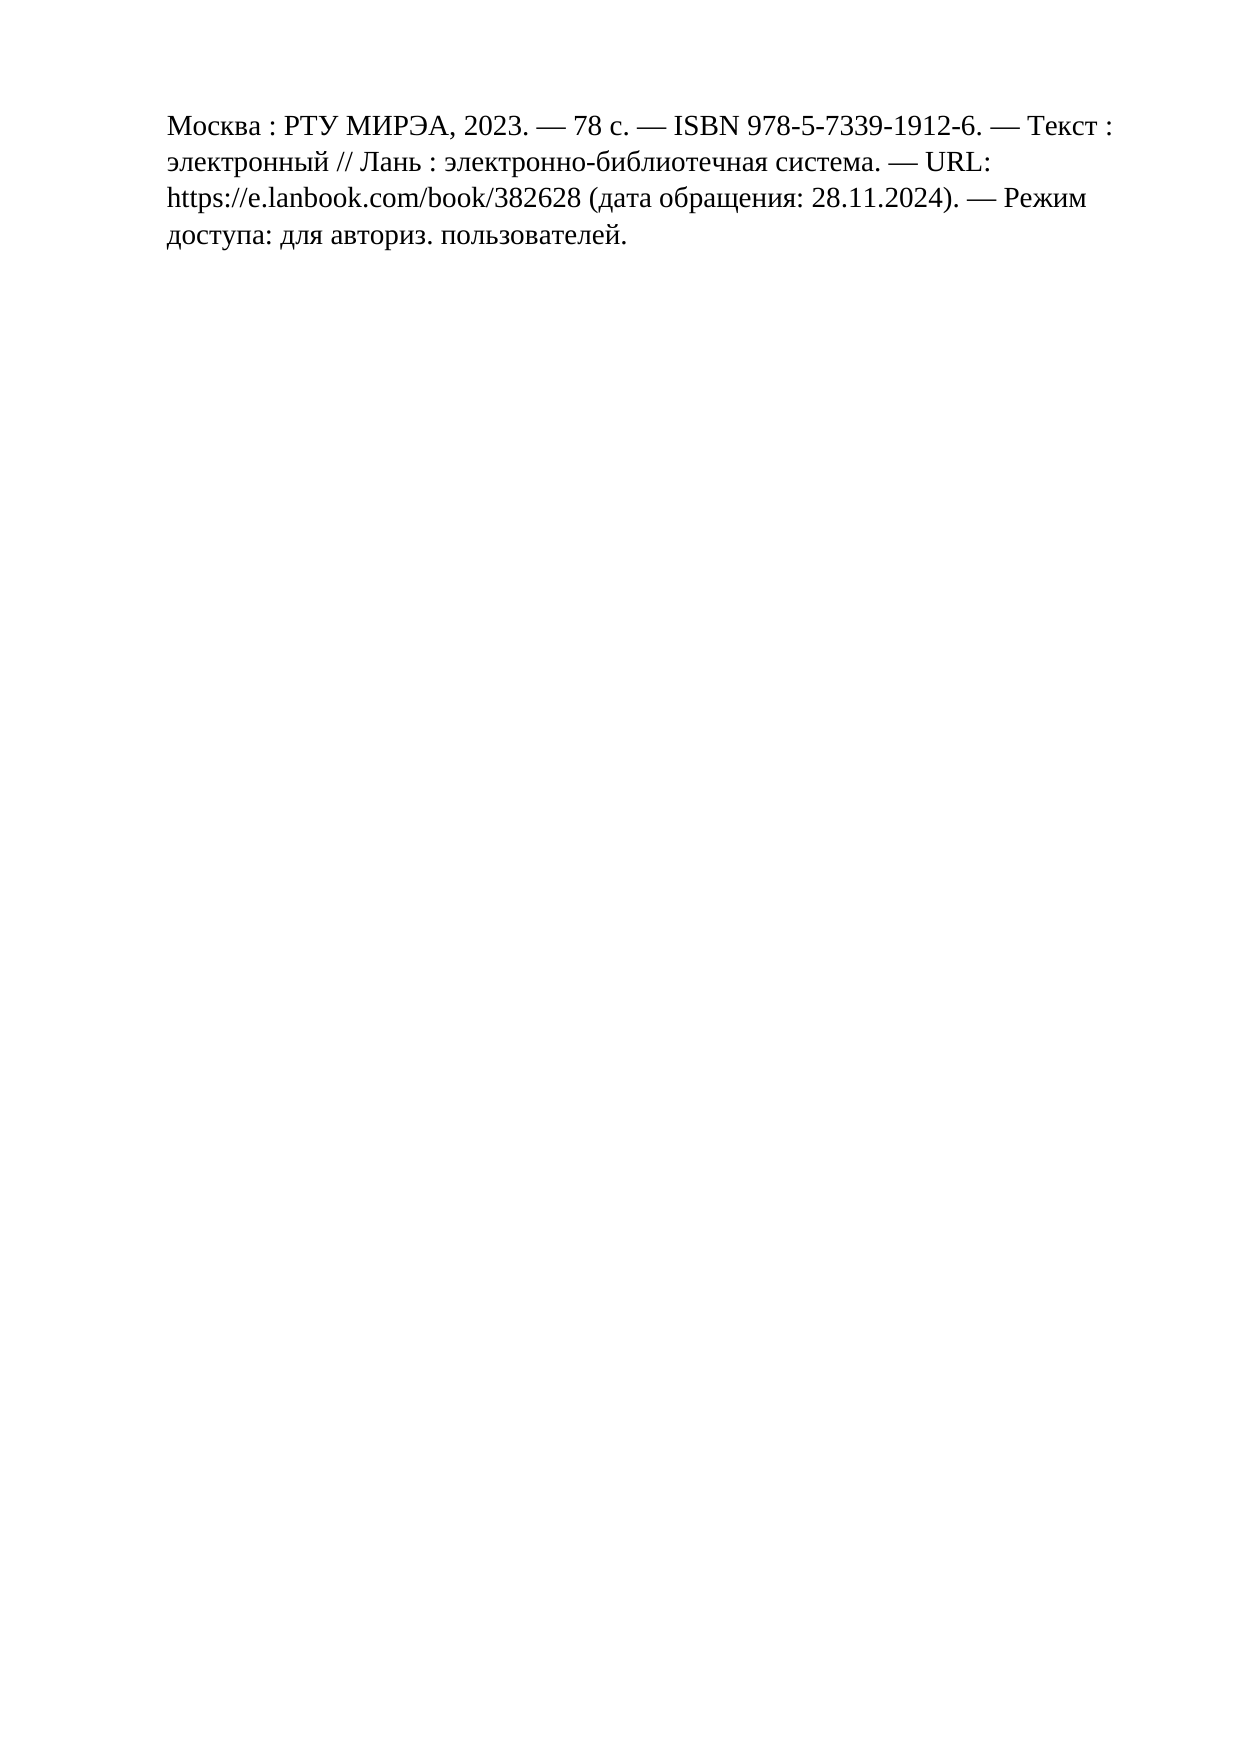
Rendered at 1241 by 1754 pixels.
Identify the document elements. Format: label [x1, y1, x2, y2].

list [167, 108, 1136, 250]
